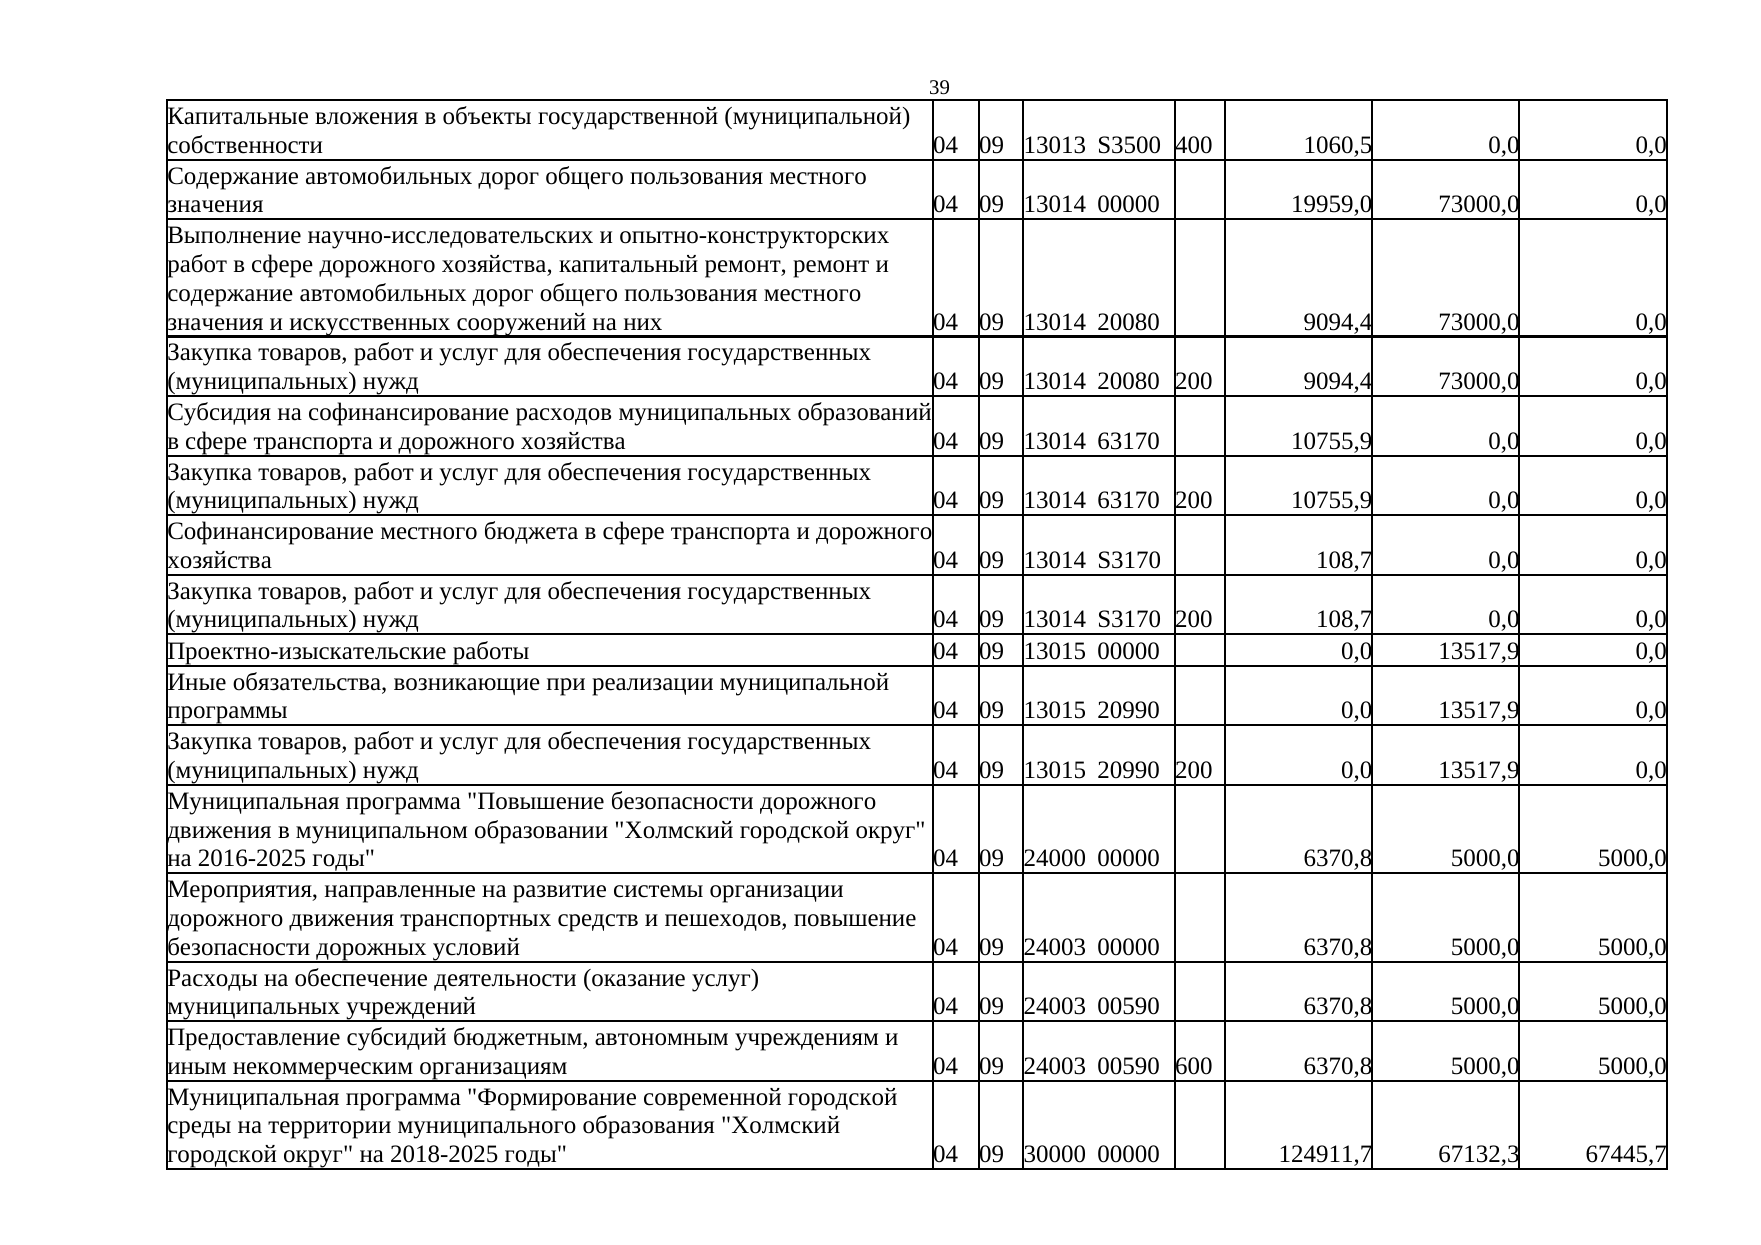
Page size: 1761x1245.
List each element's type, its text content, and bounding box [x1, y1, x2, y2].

table_cell 124911,7 [1226, 1082, 1371, 1168]
table_cell 600 [1176, 1022, 1224, 1080]
table_cell 73000,0 [1373, 161, 1518, 218]
table_cell 19959,0 [1226, 161, 1371, 218]
table_cell [1176, 161, 1224, 218]
table_cell 04 [934, 635, 978, 665]
table_cell 0,0 [1226, 667, 1371, 724]
table_cell 00000 [1097, 874, 1174, 961]
table_cell Муниципальная программа "Повышение безопасности дорожного движения в муниципальном образовании "Холмский городской округ" на 2016-2025 годы" [168, 786, 932, 872]
table_cell 0,0 [1373, 101, 1518, 159]
table_cell 20080 [1097, 220, 1174, 335]
table_cell 0,0 [1373, 457, 1518, 514]
table_cell 13013 [1024, 101, 1097, 159]
table_cell 09 [980, 635, 1022, 665]
table_cell 1060,5 [1226, 101, 1371, 159]
table_cell 10755,9 [1226, 397, 1371, 454]
table_cell [1176, 786, 1224, 872]
table_cell 09 [980, 457, 1022, 514]
table_cell 200 [1176, 457, 1224, 514]
table_cell 04 [934, 1082, 978, 1168]
table_cell 5000,0 [1373, 1022, 1518, 1080]
table_cell 0,0 [1373, 516, 1518, 574]
table_cell Закупка товаров, работ и услуг для обеспечения государственных (муниципальных) нужд [168, 726, 932, 784]
table_cell 13015 [1024, 667, 1097, 724]
table_cell [1176, 516, 1224, 574]
table_cell 0,0 [1520, 220, 1666, 335]
table_cell 73000,0 [1373, 338, 1518, 395]
table_cell 04 [934, 220, 978, 335]
table_cell Софинансирование местного бюджета в сфере транспорта и дорожного хозяйства [168, 516, 932, 574]
table_cell 63170 [1097, 397, 1174, 454]
table_cell 20990 [1097, 726, 1174, 784]
table_cell 09 [980, 963, 1022, 1020]
table_cell 108,7 [1226, 516, 1371, 574]
table_cell [1176, 1082, 1224, 1168]
table_cell 09 [980, 576, 1022, 633]
table_cell 0,0 [1520, 338, 1666, 395]
table_cell 30000 [1024, 1082, 1097, 1168]
table_cell 20990 [1097, 667, 1174, 724]
table_cell 00000 [1097, 1082, 1174, 1168]
table_cell 73000,0 [1373, 220, 1518, 335]
table_cell 5000,0 [1520, 786, 1666, 872]
table_cell 9094,4 [1226, 338, 1371, 395]
table_cell 0,0 [1520, 726, 1666, 784]
table_cell 04 [934, 726, 978, 784]
table_cell 00000 [1097, 786, 1174, 872]
table_cell 5000,0 [1373, 874, 1518, 961]
table_cell 13014 [1024, 397, 1097, 454]
table_cell 0,0 [1520, 667, 1666, 724]
table_cell 09 [980, 220, 1022, 335]
table_cell 00000 [1097, 635, 1174, 665]
table_cell 400 [1176, 101, 1224, 159]
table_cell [168, 101, 932, 159]
table_cell 10755,9 [1226, 457, 1371, 514]
table_cell 04 [934, 101, 978, 159]
table_cell 24003 [1024, 1022, 1097, 1080]
table_cell 5000,0 [1520, 1022, 1666, 1080]
table_cell 13014 [1024, 457, 1097, 514]
table_cell 13015 [1024, 726, 1097, 784]
table_cell 200 [1176, 338, 1224, 395]
table_cell 5000,0 [1520, 874, 1666, 961]
table_cell 00590 [1097, 1022, 1174, 1080]
table_cell S3500 [1097, 101, 1174, 159]
table_cell 24000 [1024, 786, 1097, 872]
table_cell S3170 [1097, 576, 1174, 633]
table_cell 108,7 [1226, 576, 1371, 633]
table_cell 09 [980, 667, 1022, 724]
table_cell 13517,9 [1373, 635, 1518, 665]
table_cell [1176, 635, 1224, 665]
table_cell 5000,0 [1373, 786, 1518, 872]
table_cell 0,0 [1520, 576, 1666, 633]
table_cell 13015 [1024, 635, 1097, 665]
table_cell 200 [1176, 576, 1224, 633]
table_cell 04 [934, 516, 978, 574]
table_cell 04 [934, 1022, 978, 1080]
table_cell 6370,8 [1226, 963, 1371, 1020]
table_cell Предоставление субсидий бюджетным, автономным учреждениям и иным некоммерческим организациям [168, 1022, 932, 1080]
table_cell 0,0 [1226, 726, 1371, 784]
table_cell 13014 [1024, 220, 1097, 335]
table_cell 0,0 [1520, 161, 1666, 218]
table_cell 13517,9 [1373, 726, 1518, 784]
table_cell 5000,0 [1373, 963, 1518, 1020]
table_cell 04 [934, 786, 978, 872]
table_cell 09 [980, 786, 1022, 872]
table_cell Содержание автомобильных дорог общего пользования местного значения [168, 161, 932, 218]
table_cell 13517,9 [1373, 667, 1518, 724]
table_cell 6370,8 [1226, 874, 1371, 961]
table_cell 5000,0 [1520, 963, 1666, 1020]
table_cell 04 [934, 397, 978, 454]
table_cell Закупка товаров, работ и услуг для обеспечения государственных (муниципальных) нужд [168, 338, 932, 395]
table_cell 0,0 [1520, 516, 1666, 574]
table_cell 09 [980, 874, 1022, 961]
table_cell 24003 [1024, 874, 1097, 961]
table_cell 00590 [1097, 963, 1174, 1020]
table_cell 04 [934, 667, 978, 724]
table_cell 09 [980, 1082, 1022, 1168]
table_cell 0,0 [1520, 457, 1666, 514]
table_cell Муниципальная программа "Формирование современной городской среды на территории муниципального образования "Холмский городской округ" на 2018-2025 годы" [168, 1082, 932, 1168]
table_cell 0,0 [1373, 397, 1518, 454]
table_cell 09 [980, 101, 1022, 159]
table_cell 09 [980, 726, 1022, 784]
table_cell [1176, 874, 1224, 961]
table_cell 04 [934, 338, 978, 395]
table_cell 13014 [1024, 161, 1097, 218]
table_cell 0,0 [1226, 635, 1371, 665]
table_cell [1176, 397, 1224, 454]
table_cell 09 [980, 516, 1022, 574]
table_cell 04 [934, 963, 978, 1020]
table_cell 13014 [1024, 576, 1097, 633]
table_cell Закупка товаров, работ и услуг для обеспечения государственных (муниципальных) нужд [168, 576, 932, 633]
table_cell S3170 [1097, 516, 1174, 574]
table_cell 20080 [1097, 338, 1174, 395]
table_cell 9094,4 [1226, 220, 1371, 335]
table_cell Мероприятия, направленные на развитие системы организации дорожного движения транспортных средств и пешеходов, повышение безопасности дорожных условий [168, 874, 932, 961]
table_cell 09 [980, 397, 1022, 454]
table_cell 09 [980, 338, 1022, 395]
table_cell 04 [934, 576, 978, 633]
table_cell 6370,8 [1226, 786, 1371, 872]
table_cell 04 [934, 457, 978, 514]
table_cell 00000 [1097, 161, 1174, 218]
table_cell 09 [980, 161, 1022, 218]
table_cell Проектно-изыскательские работы [168, 635, 932, 665]
table_cell 67132,3 [1373, 1082, 1518, 1168]
table_cell 0,0 [1520, 397, 1666, 454]
table_cell 13014 [1024, 516, 1097, 574]
table_cell 67445,7 [1520, 1082, 1666, 1168]
table_cell 6370,8 [1226, 1022, 1371, 1080]
table_cell [1176, 963, 1224, 1020]
table_cell Расходы на обеспечение деятельности (оказание услуг) муниципальных учреждений [168, 963, 932, 1020]
table_cell 04 [934, 161, 978, 218]
table_cell Иные обязательства, возникающие при реализации муниципальной программы [168, 667, 932, 724]
table_cell 200 [1176, 726, 1224, 784]
table_cell [1176, 220, 1224, 335]
table_cell 0,0 [1520, 101, 1666, 159]
table_cell [1176, 667, 1224, 724]
table_cell 0,0 [1520, 635, 1666, 665]
table_cell 63170 [1097, 457, 1174, 514]
table_cell Выполнение научно-исследовательских и опытно-конструкторских работ в сфере дорожного хозяйства, капитальный ремонт, ремонт и содержание автомобильных дорог общего пользования местного значения и искусственных сооружений на них [168, 220, 932, 335]
table_cell Субсидия на софинансирование расходов муниципальных образований в сфере транспорта и дорожного хозяйства [168, 397, 932, 454]
table_cell 0,0 [1373, 576, 1518, 633]
table_cell 24003 [1024, 963, 1097, 1020]
table_cell 13014 [1024, 338, 1097, 395]
table_cell Закупка товаров, работ и услуг для обеспечения государственных (муниципальных) нужд [168, 457, 932, 514]
table_cell 09 [980, 1022, 1022, 1080]
table_cell 04 [934, 874, 978, 961]
